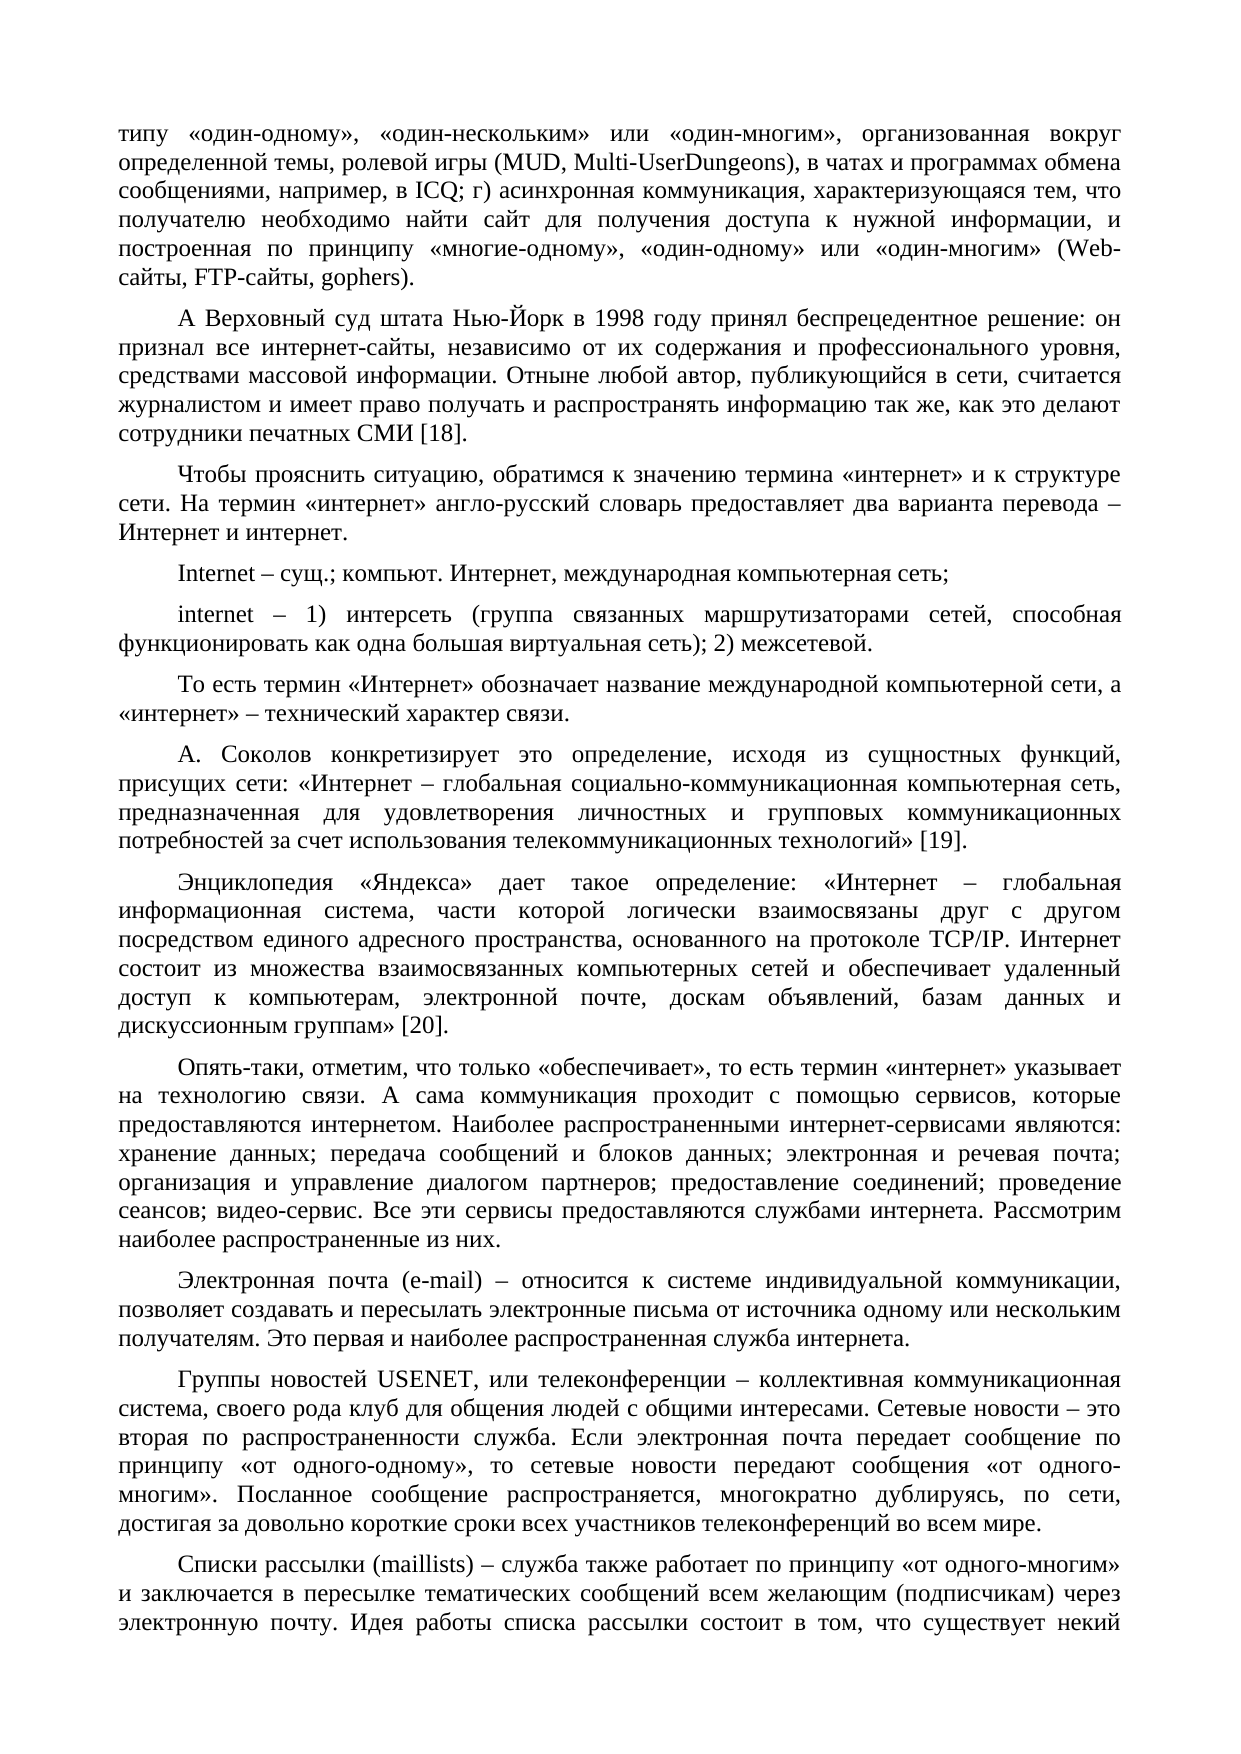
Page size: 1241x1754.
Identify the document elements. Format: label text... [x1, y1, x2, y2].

text Группы новостей USENET, или телеконференции – коллективная коммуникационная система, своего рода клуб для общения людей с общими интересами. Сетевые новости – это вторая по распространенности служба. Если электронная почта передает сообщение по принципу «от одного-одному», то сетевые новости передают сообщения «от одного-многим». Посланное сообщение распространяется, многократно дублируясь, по сети, достигая за довольно короткие сроки всех участников телеконференций во всем мире. [118, 1364, 1122, 1537]
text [118, 118, 1122, 291]
text Internet – сущ.; компьют. Интернет, международная компьютерная сеть; [118, 558, 1122, 587]
text Опять-таки, отметим, что только «обеспечивает», то есть термин «интернет» указывает на технологию связи. А сама коммуникация проходит с помощью сервисов, которые предоставляются интернетом. Наиболее распространенными интернет-сервисами являются: хранение данных; передача сообщений и блоков данных; электронная и речевая почта; организация и управление диалогом партнеров; предоставление соединений; проведение сеансов; видео-сервис. Все эти сервисы предоставляются службами интернета. Рассмотрим наиболее распространенные из них. [118, 1052, 1122, 1253]
text Энциклопедия «Яндекса» дает такое определение: «Интернет – глобальная информационная система, части которой логически взаимосвязаны друг с другом посредством единого адресного пространства, основанного на протоколе TCP/IP. Интернет состоит из множества взаимосвязанных компьютерных сетей и обеспечивает удаленный доступ к компьютерам, электронной почте, доскам объявлений, базам данных и дискуссионным группам» [20]. [118, 867, 1122, 1039]
text А Верховный суд штата Нью-Йорк в 1998 году принял беспрецедентное решение: он признал все интернет-сайты, независимо от их содержания и профессионального уровня, средствами массовой информации. Отныне любой автор, публикующийся в сети, считается журналистом и имеет право получать и распространять информацию так же, как это делают сотрудники печатных СМИ [18]. [118, 303, 1122, 447]
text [118, 1549, 1122, 1636]
text Чтобы прояснить ситуацию, обратимся к значению термина «интернет» и к структуре сети. На термин «интернет» англо-русский словарь предоставляет два варианта перевода – Интернет и интернет. [118, 459, 1122, 546]
text internet – 1) интерсеть (группа связанных маршрутизаторами сетей, способная функционировать как одна большая виртуальная сеть); 2) межсетевой. [118, 599, 1122, 657]
text То есть термин «Интернет» обозначает название международной компьютерной сети, а «интернет» – технический характер связи. [118, 669, 1122, 727]
text Электронная почта (e-mail) – относится к системе индивидуальной коммуникации, позволяет создавать и пересылать электронные письма от источника одному или нескольким получателям. Это первая и наиболее распространенная служба интернета. [118, 1266, 1122, 1352]
text А. Соколов конкретизирует это определение, исходя из сущностных функций, присущих сети: «Интернет – глобальная социально-коммуникационная компьютерная сеть, предназначенная для удовлетворения личностных и групповых коммуникационных потребностей за счет использования телекоммуникационных технологий» [19]. [118, 739, 1122, 854]
